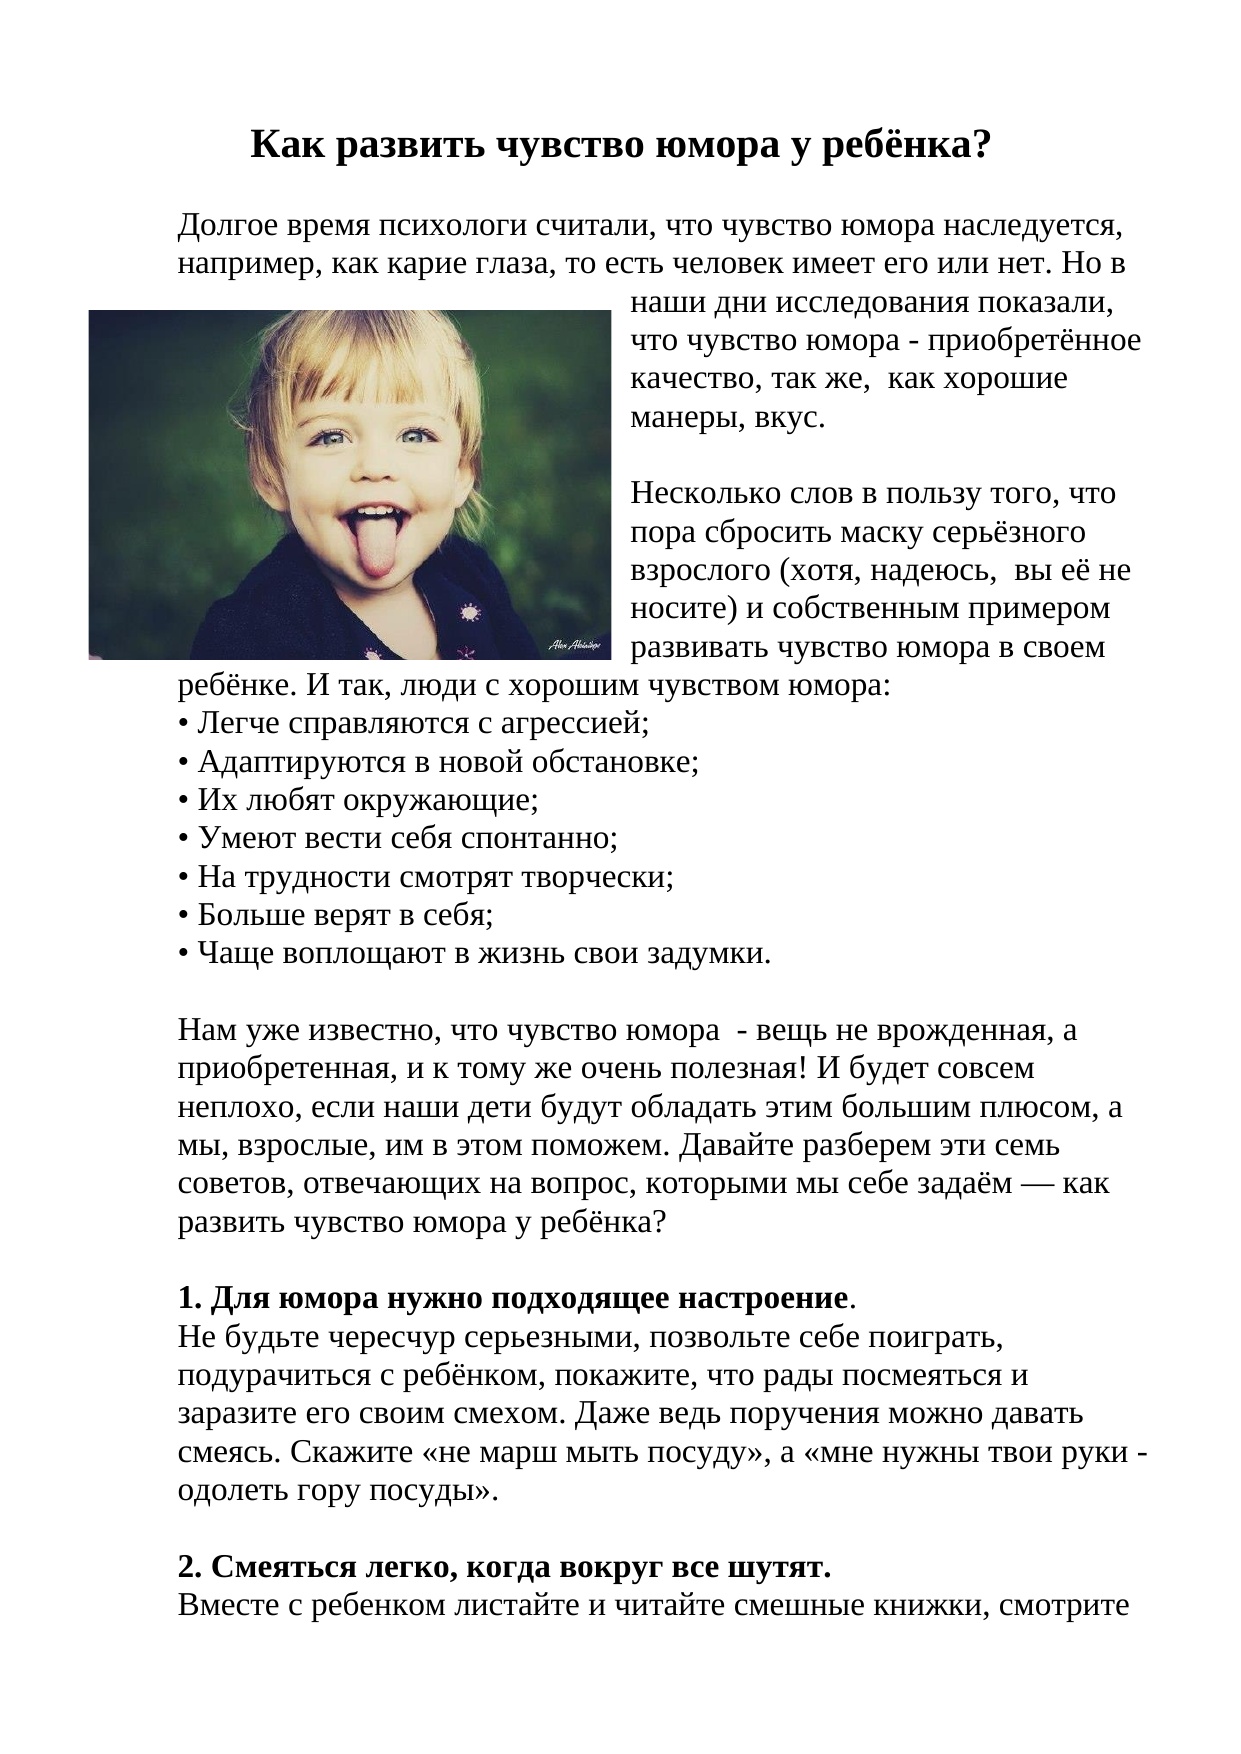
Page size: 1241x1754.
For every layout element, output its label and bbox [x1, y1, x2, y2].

text [177, 118, 1152, 1623]
picture [88, 310, 612, 660]
